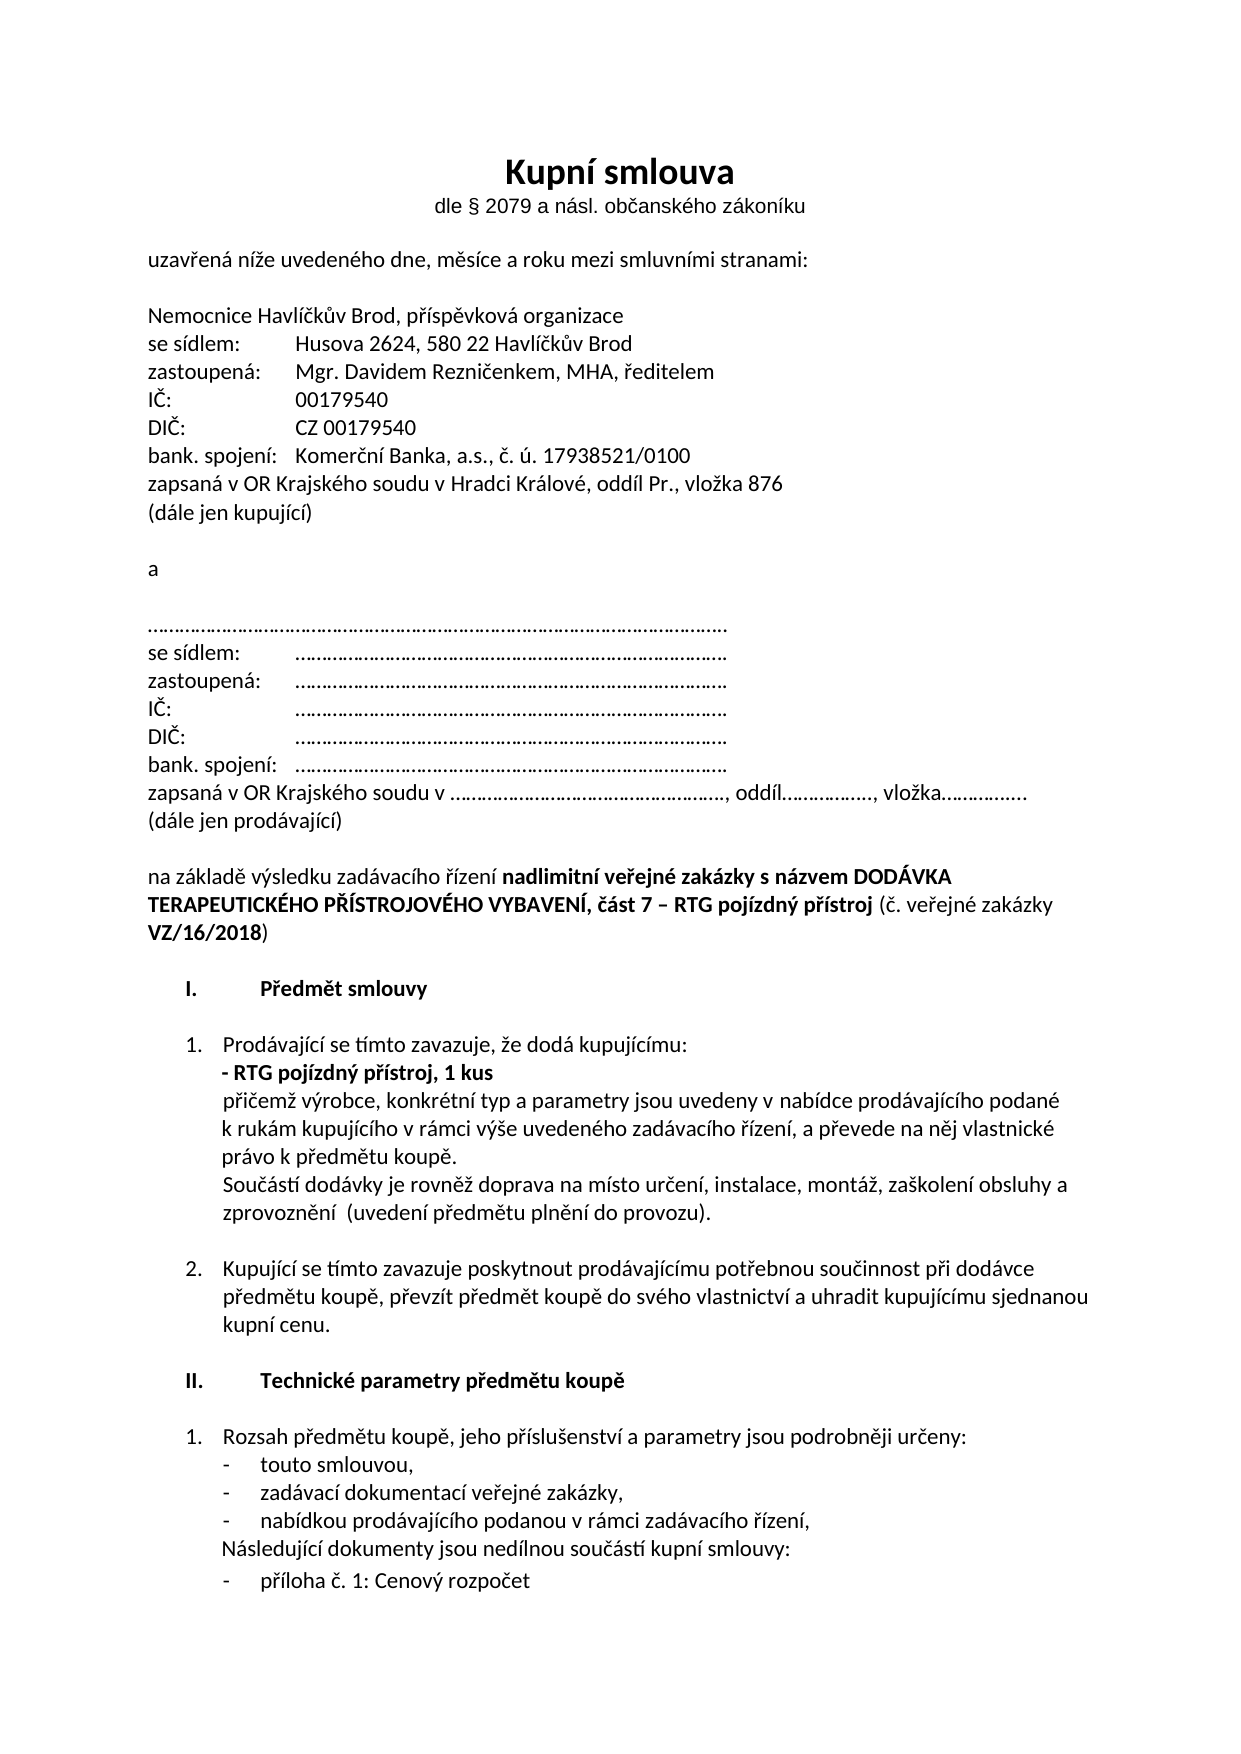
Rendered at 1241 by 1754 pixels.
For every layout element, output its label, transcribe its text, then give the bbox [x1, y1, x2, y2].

text se sídlem: ………………………………………………………………………. [148, 638, 1093, 666]
text - RTG pojízdný přístroj, 1 kus [148, 1058, 1093, 1086]
list Součástí dodávky je rovněž doprava na místo určení, instalace, montáž, zaškolení obsluhy a zprovoznění (uvedení předmětu plnění do provozu). [223, 1170, 1093, 1226]
text Následující dokumenty jsou nedílnou součástí kupní smlouvy: [148, 1534, 1093, 1562]
text se sídlem: Husova 2624, 580 22 Havlíčkův Brod [148, 329, 1093, 357]
text Nemocnice Havlíčkův Brod, příspěvková organizace [148, 301, 1093, 329]
list Prodávající se tímto zavazuje, že dodá kupujícímu: [185, 1030, 1093, 1058]
list Rozsah předmětu koupě, jeho příslušenství a parametry jsou podrobněji určeny: [185, 1422, 1093, 1450]
text (dále jen prodávající) [148, 806, 1093, 834]
list zadávací dokumentací veřejné zakázky, [223, 1478, 1093, 1506]
text zapsaná v OR Krajského soudu v Hradci Králové, oddíl Pr., vložka 876 [148, 469, 1093, 498]
text DIČ: CZ 00179540 [148, 413, 1093, 442]
text na základě výsledku zadávacího řízení nadlimitní veřejné zakázky s názvem DODÁVKA TERAPEUTICKÉHO PŘÍSTROJOVÉHO VYBAVENÍ, část 7 – RTG pojízdný přístroj (č. veřejné zakázky VZ/16/2018) [148, 862, 1093, 946]
text zastoupená: Mgr. Davidem Rezničenkem, MHA, ředitelem [148, 357, 1093, 386]
text ……………………………………………………………………………………………….. [148, 610, 1093, 638]
list nabídkou prodávajícího podanou v rámci zadávacího řízení, [223, 1506, 1093, 1534]
list Kupující se tímto zavazuje poskytnout prodávajícímu potřebnou součinnost při dodávce předmětu koupě, převzít předmět koupě do svého vlastnictví a uhradit kupujícímu sjednanou kupní cenu. [185, 1254, 1093, 1338]
text a [148, 554, 1093, 582]
list příloha č. 1: Cenový rozpočet [223, 1567, 1093, 1594]
list touto smlouvou, [223, 1450, 1093, 1478]
text uzavřená níže uvedeného dne, měsíce a roku mezi smluvními stranami: [148, 245, 1093, 273]
text zastoupená: ………………………………………………………………………. [148, 666, 1093, 694]
list Technické parametry předmětu koupě [185, 1366, 1093, 1394]
text bank. spojení: ………………………………………………………………………. [148, 750, 1093, 778]
list Předmět smlouvy [185, 974, 1093, 1002]
text přičemž výrobce, konkrétní typ a parametry jsou uvedeny v nabídce prodávajícího podané k rukám kupujícího v rámci výše uvedeného zadávacího řízení, a převede na něj vlastnické právo k předmětu koupě. [221, 1086, 1093, 1170]
text DIČ: ………………………………………………………………………. [148, 722, 1093, 750]
text IČ: ………………………………………………………………………. [148, 694, 1093, 722]
text zapsaná v OR Krajského soudu v ……………………………………………., oddíl…………….., vložka………….... [148, 778, 1093, 806]
title dle § 2079 a násl. občanského zákoníku [148, 193, 1093, 217]
text Kupní smlouva [148, 148, 1093, 193]
text IČ: 00179540 [148, 386, 1093, 413]
text (dále jen kupující) [148, 498, 1093, 526]
text bank. spojení: Komerční Banka, a.s., č. ú. 17938521/0100 [148, 442, 1093, 469]
